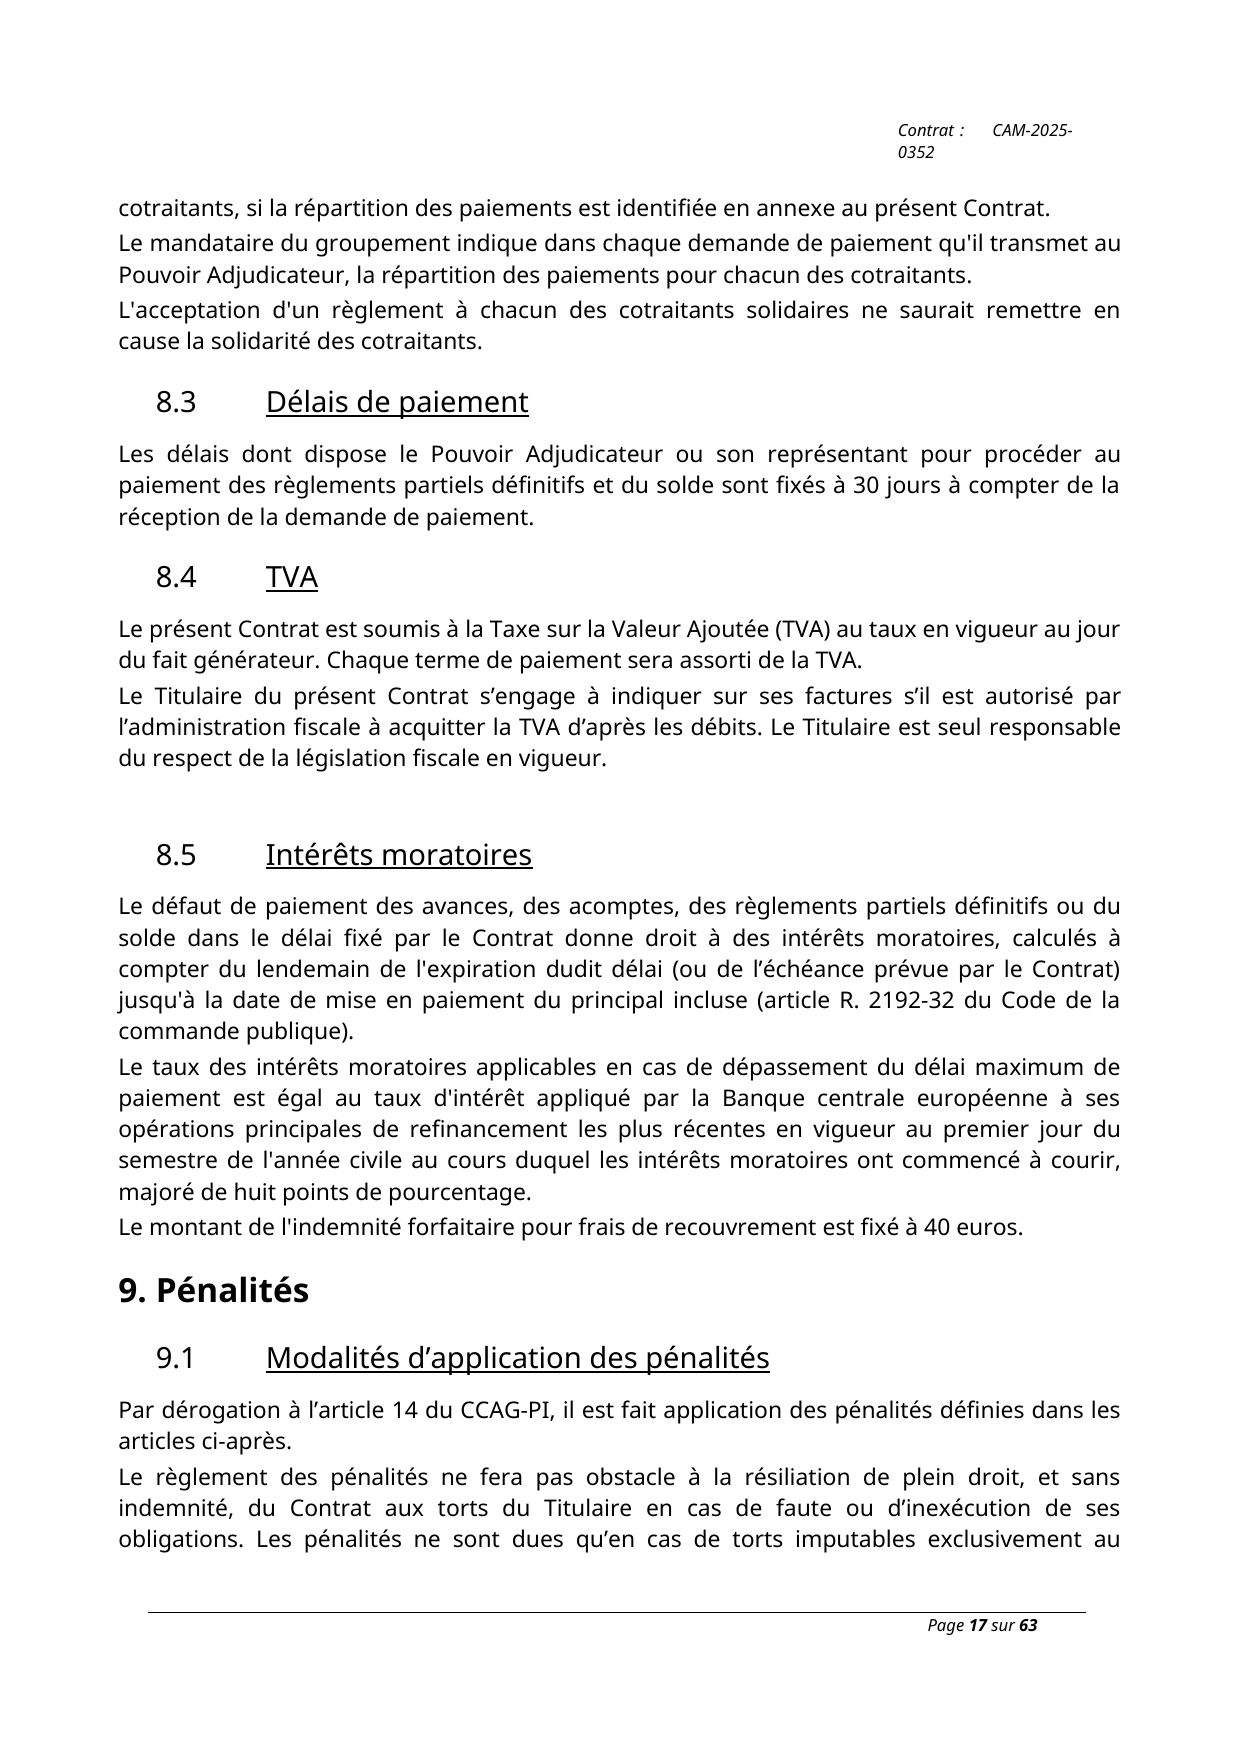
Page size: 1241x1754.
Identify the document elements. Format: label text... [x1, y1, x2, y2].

text Le taux des intérêts moratoires applicables en cas de dépassement du délai maximum de paiement est égal au taux d'intérêt appliqué par la Banque centrale européenne à ses opérations principales de refinancement les plus récentes en vigueur au premier jour du semestre de l'année civile au cours duquel les intérêts moratoires ont commencé à courir, majoré de huit points de pourcentage. [118, 1051, 1122, 1207]
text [118, 1461, 1122, 1554]
text Délais de paiement [156, 382, 1122, 421]
text L'acceptation d'un règlement à chacun des cotraitants solidaires ne saurait remettre en cause la solidarité des cotraitants. [118, 294, 1122, 357]
text Le montant de l'indemnité forfaitaire pour frais de recouvrement est fixé à 40 euros. [118, 1211, 1122, 1242]
text Le présent Contrat est soumis à la Taxe sur la Valeur Ajoutée (TVA) au taux en vigueur au jour du fait générateur. Chaque terme de paiement sera assorti de la TVA. [118, 613, 1122, 676]
text Le défaut de paiement des avances, des acomptes, des règlements partiels définitifs ou du solde dans le délai fixé par le Contrat donne droit à des intérêts moratoires, calculés à compter du lendemain de l'expiration dudit délai (ou de l’échéance prévue par le Contrat) jusqu'à la date de mise en paiement du principal incluse (article R. 2192-32 du Code de la commande publique). [118, 890, 1122, 1046]
text Le Titulaire du présent Contrat s’engage à indiquer sur ses factures s’il est autorisé par l’administration fiscale à acquitter la TVA d’après les débits. Le Titulaire est seul responsable du respect de la législation fiscale en vigueur. [118, 680, 1122, 773]
text Modalités d’application des pénalités [156, 1338, 1122, 1377]
text Le mandataire du groupement indique dans chaque demande de paiement qu'il transmet au Pouvoir Adjudicateur, la répartition des paiements pour chacun des cotraitants. [118, 227, 1122, 290]
text TVA [156, 557, 1122, 596]
text Pénalités [118, 1267, 1122, 1313]
text Les délais dont dispose le Pouvoir Adjudicateur ou son représentant pour procéder au paiement des règlements partiels définitifs et du solde sont fixés à 30 jours à compter de la réception de la demande de paiement. [118, 438, 1122, 532]
text Par dérogation à l’article 14 du CCAG-PI, il est fait application des pénalités définies dans les articles ci-après. [118, 1394, 1122, 1457]
text Intérêts moratoires [156, 834, 1122, 873]
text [118, 192, 1122, 223]
